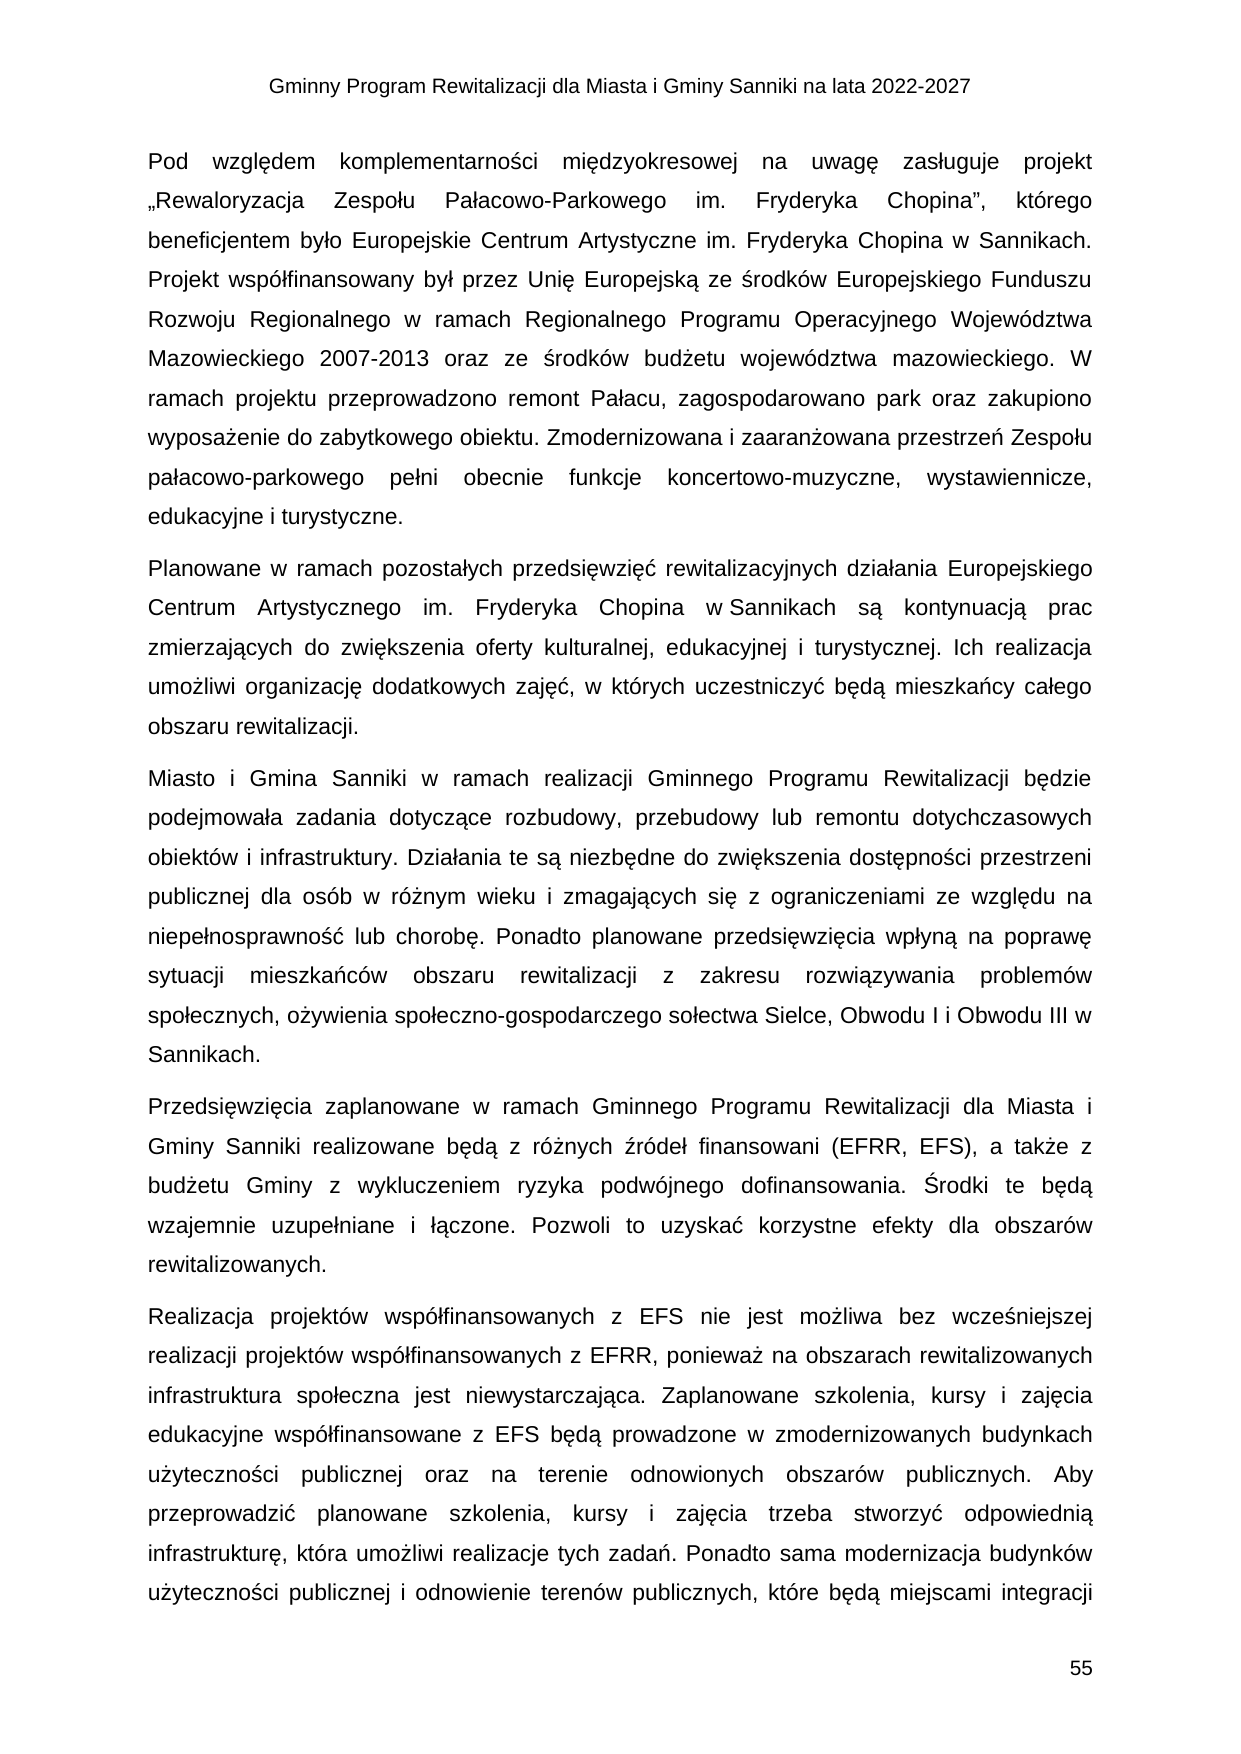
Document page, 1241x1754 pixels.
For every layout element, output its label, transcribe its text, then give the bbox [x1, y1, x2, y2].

text Pod względem komplementarności międzyokresowej na uwagę zasługuje projekt „Rewaloryzacja Zespołu Pałacowo-Parkowego im. Fryderyka Chopina”, którego beneficjentem było Europejskie Centrum Artystyczne im. Fryderyka Chopina w Sannikach. Projekt współfinansowany był przez Unię Europejską ze środków Europejskiego Funduszu Rozwoju Regionalnego w ramach Regionalnego Programu Operacyjnego Województwa Mazowieckiego 2007-2013 oraz ze środków budżetu województwa mazowieckiego. W ramach projektu przeprowadzono remont Pałacu, zagospodarowano park oraz zakupiono wyposażenie do zabytkowego obiektu. Zmodernizowana i zaaranżowana przestrzeń Zespołu pałacowo-parkowego pełni obecnie funkcje koncertowo-muzyczne, wystawiennicze, edukacyjne i turystyczne. [148, 148, 1093, 529]
text Planowane w ramach pozostałych przedsięwzięć rewitalizacyjnych działania Europejskiego Centrum Artystycznego im. Fryderyka Chopina w Sannikach są kontynuacją prac zmierzających do zwiększenia oferty kulturalnej, edukacyjnej i turystycznej. Ich realizacja umożliwi organizację dodatkowych zajęć, w których uczestniczyć będą mieszkańcy całego obszaru rewitalizacji. [148, 555, 1093, 739]
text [148, 1303, 1093, 1606]
text Przedsięwzięcia zaplanowane w ramach Gminnego Programu Rewitalizacji dla Miasta i Gminy Sanniki realizowane będą z różnych źródeł finansowani (EFRR, EFS), a także z budżetu Gminy z wykluczeniem ryzyka podwójnego dofinansowania. Środki te będą wzajemnie uzupełniane i łączone. Pozwoli to uzyskać korzystne efekty dla obszarów rewitalizowanych. [148, 1093, 1093, 1277]
text Miasto i Gmina Sanniki w ramach realizacji Gminnego Programu Rewitalizacji będzie podejmowała zadania dotyczące rozbudowy, przebudowy lub remontu dotychczasowych obiektów i infrastruktury. Działania te są niezbędne do zwiększenia dostępności przestrzeni publicznej dla osób w różnym wieku i zmagających się z ograniczeniami ze względu na niepełnosprawność lub chorobę. Ponadto planowane przedsięwzięcia wpłyną na poprawę sytuacji mieszkańców obszaru rewitalizacji z zakresu rozwiązywania problemów społecznych, ożywienia społeczno-gospodarczego sołectwa Sielce, Obwodu I i Obwodu III w Sannikach. [148, 765, 1093, 1067]
